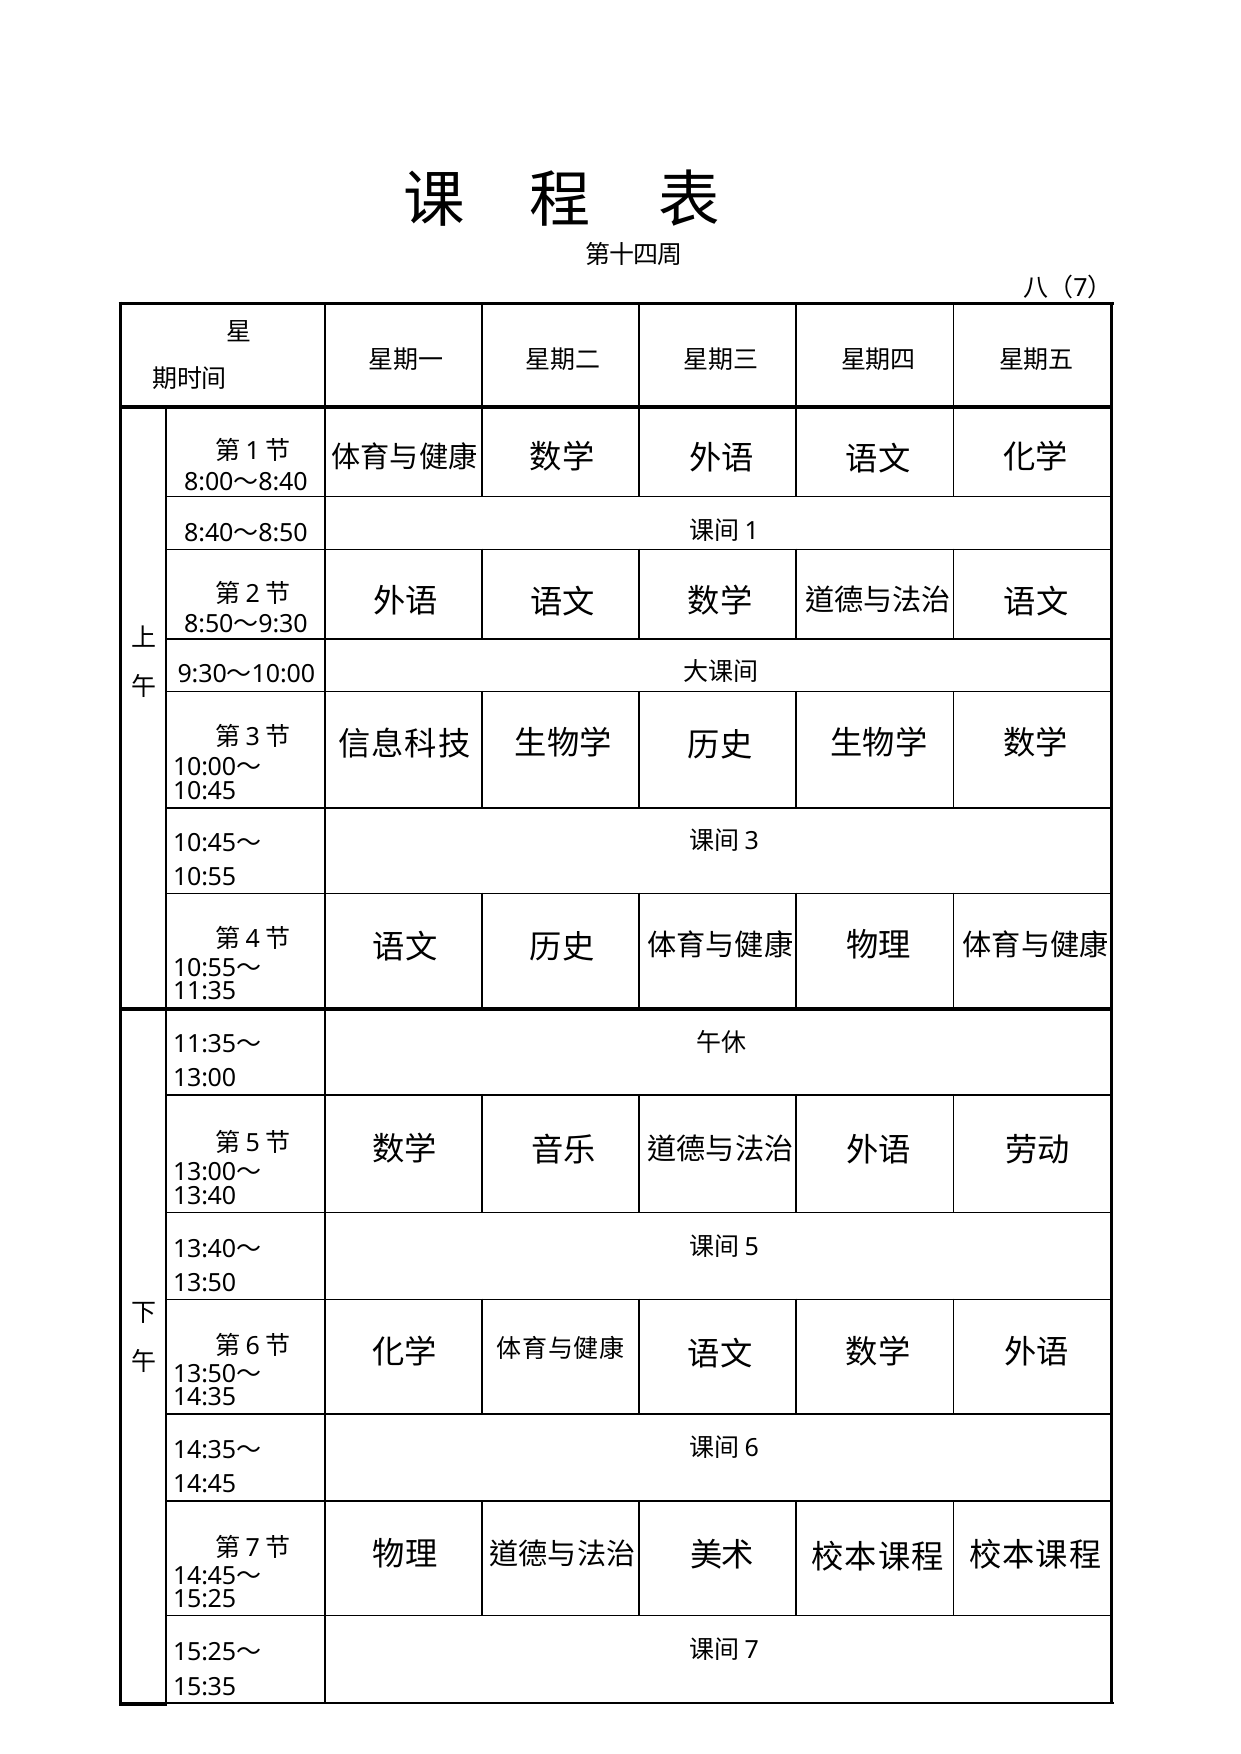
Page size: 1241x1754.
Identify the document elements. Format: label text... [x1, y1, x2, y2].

table_cell 下 午 [122, 1011, 165, 1702]
table_cell 数学 [954, 692, 1110, 807]
table_cell 9:30～10:00 [167, 640, 324, 691]
table_cell 信息科技 [326, 692, 481, 807]
table_cell 课间1 [326, 497, 1110, 548]
table_cell 语文 [954, 550, 1110, 638]
table_cell 化学 [954, 409, 1110, 496]
table_cell 生物学 [483, 692, 638, 807]
table_cell 第4节 10:55～11:35 [167, 894, 324, 1007]
table_cell 语文 [326, 894, 481, 1007]
table_cell 午休 [326, 1011, 1110, 1094]
table_cell 道德与法治 [483, 1502, 638, 1614]
table_cell 外语 [326, 550, 481, 638]
table_cell 外语 [640, 409, 795, 496]
table_cell 美术 [640, 1502, 795, 1614]
table_cell 物理 [326, 1502, 481, 1614]
table_cell 13:40～13:50 [167, 1213, 324, 1298]
table_cell 历史 [640, 692, 795, 807]
table_cell 语文 [797, 409, 953, 496]
table_cell 体育与健康 [954, 894, 1110, 1007]
table_header 星期四 [797, 305, 953, 405]
text 八（7） [120, 275, 1112, 302]
table_cell 劳动 [954, 1096, 1110, 1212]
table_cell 大课间 [326, 640, 1110, 691]
table_cell 道德与法治 [797, 550, 953, 638]
table_cell 数学 [797, 1300, 953, 1413]
table_header 星期三 [640, 305, 795, 405]
table_cell 15:25～15:35 [167, 1616, 324, 1702]
table_cell 化学 [326, 1300, 481, 1413]
table_cell 14:35～14:45 [167, 1415, 324, 1500]
table_cell 外语 [797, 1096, 953, 1212]
table_cell 数学 [326, 1096, 481, 1212]
table_header 星期一 [326, 305, 481, 405]
table_cell 外语 [954, 1300, 1110, 1413]
table_cell 第3节 10:00～10:45 [167, 692, 324, 807]
table_cell 校本课程 [797, 1502, 953, 1614]
table_cell 体育与健康 [326, 409, 481, 496]
table_cell 第7节 14:45～15:25 [167, 1502, 324, 1614]
table_header 星期时间 [122, 305, 324, 405]
table_cell 第2节 8:50～9:30 [167, 550, 324, 638]
table_cell 数学 [483, 409, 638, 496]
table_cell 课间3 [326, 809, 1110, 893]
table_cell 第5节 13:00～13:40 [167, 1096, 324, 1212]
table_cell 体育与健康 [483, 1300, 638, 1413]
table_cell 第1节 8:00～8:40 [167, 409, 324, 496]
table_cell 语文 [640, 1300, 795, 1413]
table_cell 体育与健康 [640, 894, 795, 1007]
table_cell 历史 [483, 894, 638, 1007]
table_cell 校本课程 [954, 1502, 1110, 1614]
table_cell 8:40～8:50 [167, 497, 324, 548]
table_cell 道德与法治 [640, 1096, 795, 1212]
table_cell 课间5 [326, 1213, 1110, 1298]
table_header 星期二 [483, 305, 638, 405]
table_cell 音乐 [483, 1096, 638, 1212]
table_cell 语文 [483, 550, 638, 638]
text 第十四周 [585, 237, 1116, 271]
table_cell 11:35～13:00 [167, 1011, 324, 1094]
table_header 星期五 [954, 305, 1110, 405]
table_cell 10:45～10:55 [167, 809, 324, 893]
table_cell 物理 [797, 894, 953, 1007]
text 课 程 表 [403, 159, 1116, 237]
table_cell 上 午 [122, 409, 165, 1007]
table_cell 课间7 [326, 1616, 1110, 1702]
table_cell 第6节 13:50～14:35 [167, 1300, 324, 1413]
table_cell 生物学 [797, 692, 953, 807]
table_cell 课间6 [326, 1415, 1110, 1500]
table_cell 数学 [640, 550, 795, 638]
